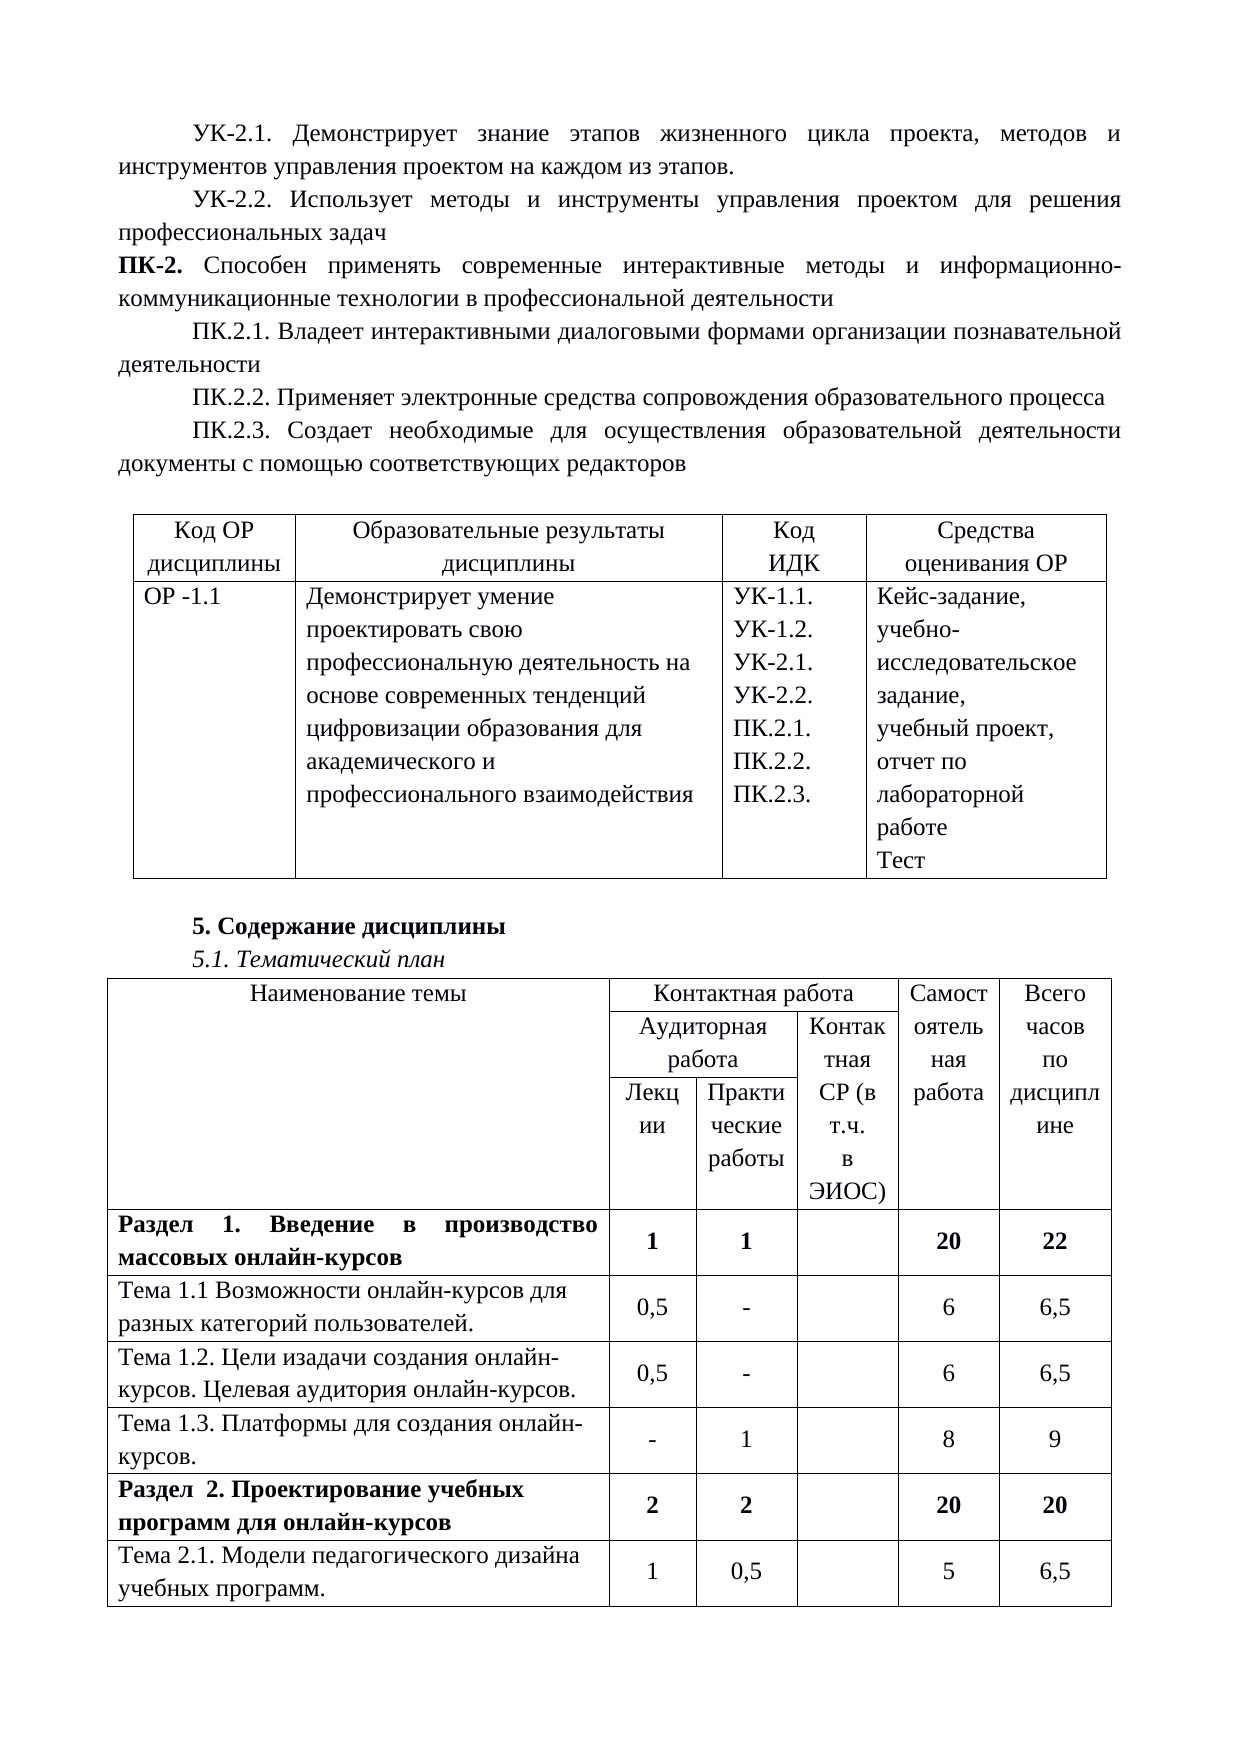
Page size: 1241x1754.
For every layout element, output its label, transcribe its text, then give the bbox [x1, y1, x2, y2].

table_cell [798, 1210, 898, 1275]
table_cell 20 [899, 1210, 999, 1275]
table_cell - [697, 1276, 797, 1341]
table_cell Контактная СР (в т.ч. в ЭИОС) [798, 1012, 898, 1209]
table_cell [798, 1408, 898, 1473]
table_header Наименование темы [108, 979, 609, 1209]
table_header Средства оценивания ОР [867, 515, 1106, 581]
table_cell Лекции [610, 1078, 696, 1209]
table_cell 1 [610, 1210, 696, 1275]
table_cell ОР -1.1 [134, 582, 295, 878]
table_cell 2 [610, 1474, 696, 1539]
table_cell [798, 1342, 898, 1407]
table_cell 8 [899, 1408, 999, 1473]
table_cell 9 [1000, 1408, 1111, 1473]
table_cell Практические работы [697, 1078, 797, 1209]
table_cell Тема 1.3. Платформы для создания онлайн-курсов. [108, 1408, 609, 1473]
table_cell УК-1.1. УК-1.2. УК-2.1. УК-2.2. ПК.2.1. ПК.2.2. ПК.2.3. [723, 582, 866, 878]
table_header Код ИДК [723, 515, 866, 581]
table_cell [798, 1474, 898, 1539]
table_header Код ОР дисциплины [134, 515, 295, 581]
table_cell Демонстрирует умение проектировать свою профессиональную деятельность на основе современных тенденций цифровизации образования для академического и профессионального взаимодействия [296, 582, 722, 878]
text УК-2.1. Демонстрирует знание этапов жизненного цикла проекта, методов и инструментов управления проектом на каждом из этапов. [118, 118, 1122, 180]
table_cell 1 [697, 1408, 797, 1473]
table_header Образовательные результаты дисциплины [296, 515, 722, 581]
text ПК.2.2. Применяет электронные средства сопровождения образовательного процесса [118, 382, 1122, 411]
table_cell Раздел 1. Введение в производство массовых онлайн-курсов [108, 1210, 609, 1275]
table_cell 20 [1000, 1474, 1111, 1539]
text ПК.2.1. Владеет интерактивными диалоговыми формами организации познавательной деятельности [118, 316, 1122, 378]
table_cell 0,5 [697, 1541, 797, 1606]
table_cell Кейс-задание, учебно- исследовательское задание, учебный проект, отчет по лабораторной работе Тест [867, 582, 1106, 878]
table_cell - [610, 1408, 696, 1473]
table_cell 6 [899, 1342, 999, 1407]
text УК-2.2. Использует методы и инструменты управления проектом для решения профессиональных задач [118, 184, 1122, 246]
table_cell Раздел 2. Проектирование учебных программ для онлайн-курсов [108, 1474, 609, 1539]
table_cell 0,5 [610, 1276, 696, 1341]
table_header Самостоятельная работа [899, 979, 999, 1209]
table_cell 5 [899, 1541, 999, 1606]
table_cell Тема 2.1. Модели педагогического дизайна учебных программ. [108, 1541, 609, 1606]
table_cell Аудиторная работа [610, 1012, 797, 1077]
table_cell 20 [899, 1474, 999, 1539]
text 5. Содержание дисциплины [118, 911, 1122, 940]
table_cell - [697, 1342, 797, 1407]
table_cell 1 [697, 1210, 797, 1275]
table_cell Тема 1.2. Цели изадачи создания онлайн-курсов. Целевая аудитория онлайн-курсов. [108, 1342, 609, 1407]
text 5.1. Тематический план [118, 944, 1122, 973]
table_header Контактная работа [610, 979, 898, 1011]
table_cell 2 [697, 1474, 797, 1539]
table_cell [798, 1541, 898, 1606]
table_cell 1 [610, 1541, 696, 1606]
text ПК-2. Способен применять современные интерактивные методы и информационно-коммуникационные технологии в профессиональной деятельности [118, 250, 1122, 312]
table_cell 6,5 [1000, 1276, 1111, 1341]
table_cell 6,5 [1000, 1541, 1111, 1606]
table_cell 0,5 [610, 1342, 696, 1407]
table_cell Тема 1.1 Возможности онлайн-курсов для разных категорий пользователей. [108, 1276, 609, 1341]
table_cell 6,5 [1000, 1342, 1111, 1407]
text ПК.2.3. Создает необходимые для осуществления образовательной деятельности документы с помощью соответствующих редакторов [118, 415, 1122, 477]
table_cell [798, 1276, 898, 1341]
table_header Всего часов по дисциплине [1000, 979, 1111, 1209]
table_cell 6 [899, 1276, 999, 1341]
table_cell 22 [1000, 1210, 1111, 1275]
